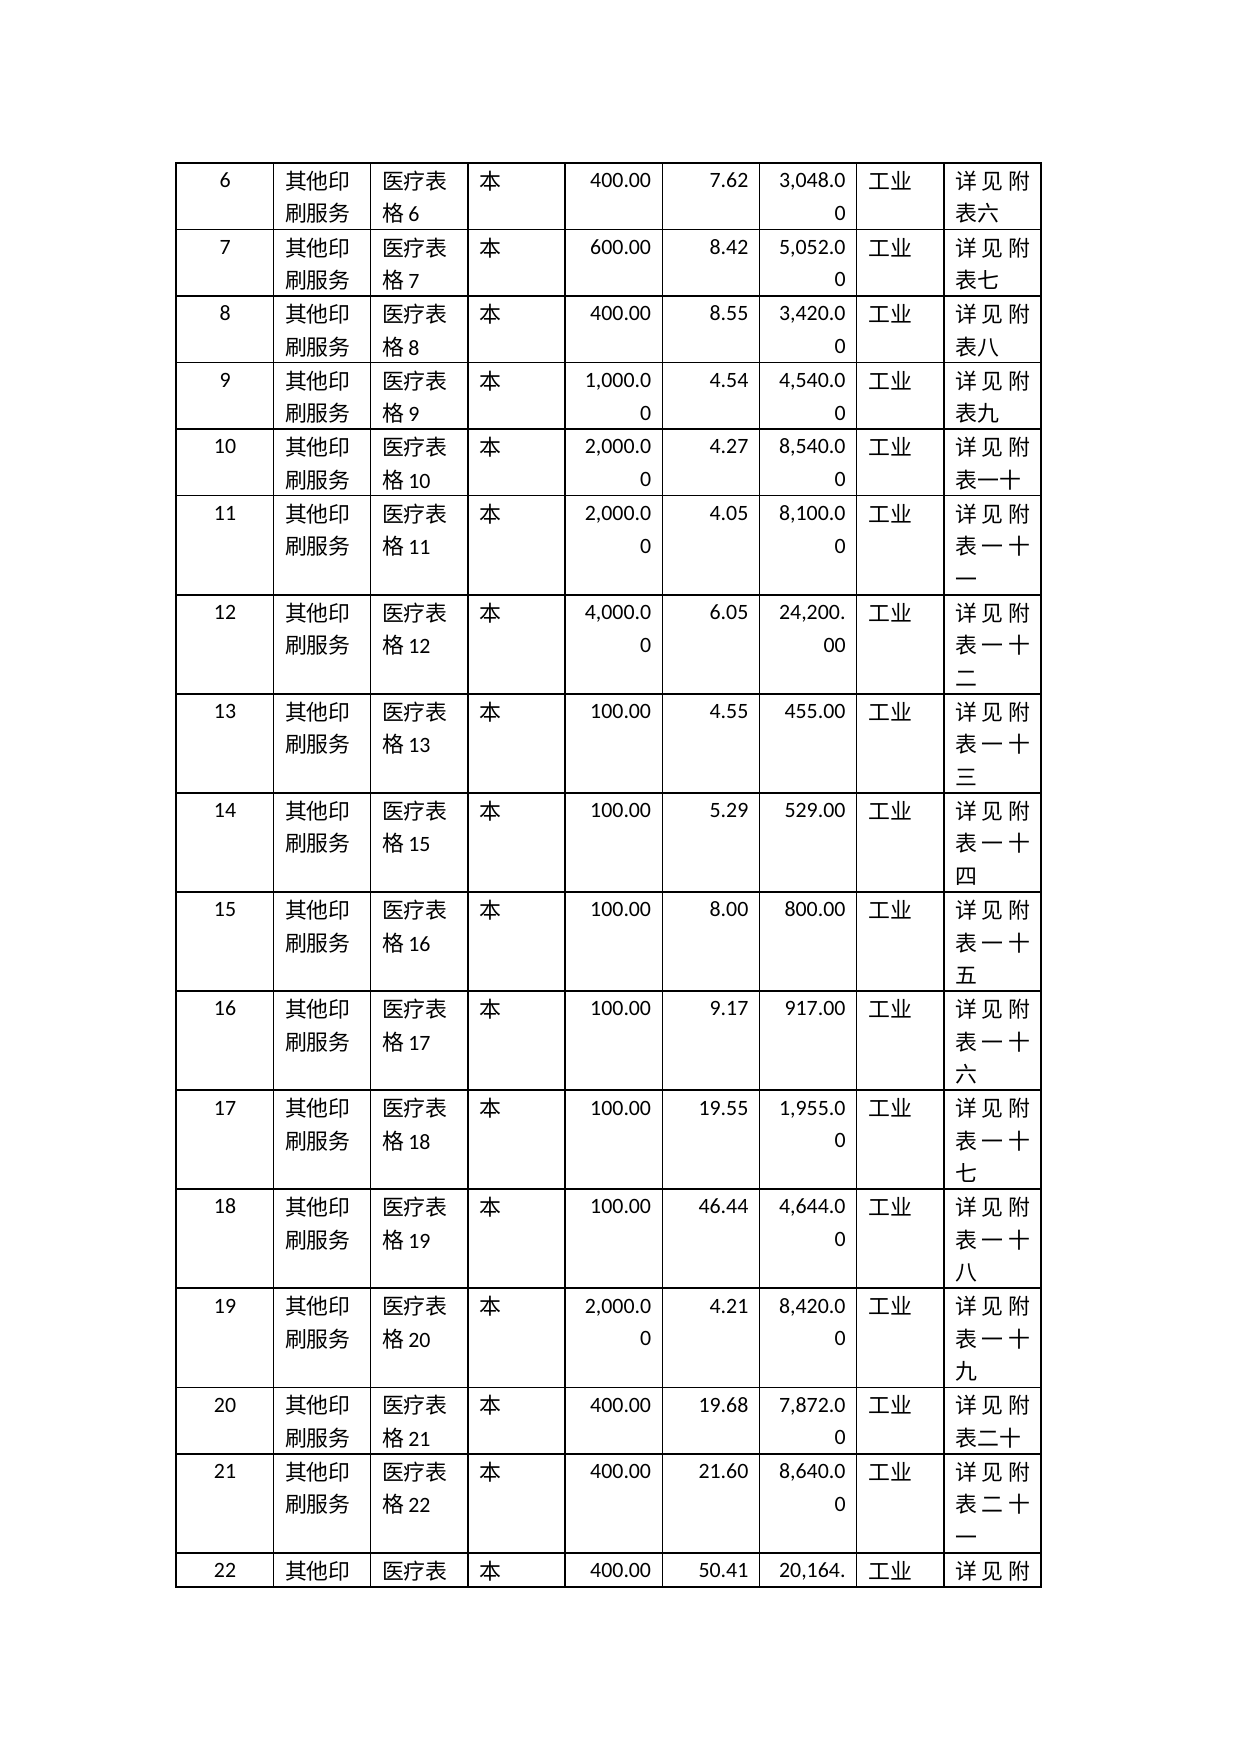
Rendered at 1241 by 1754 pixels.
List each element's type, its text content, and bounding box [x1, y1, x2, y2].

table_cell 本 [469, 230, 564, 295]
table_cell 其他印刷服务 [274, 695, 370, 792]
table_cell 9.17 [663, 992, 759, 1089]
table_cell 其他印刷服务 [274, 794, 370, 891]
table_cell 详见附表八 [945, 297, 1040, 362]
table_cell 3,420.00 [760, 297, 856, 362]
table_cell 5,052.00 [760, 230, 856, 295]
table_cell 6.05 [663, 596, 759, 693]
table_cell 医疗表格12 [371, 596, 467, 693]
table_cell 2,000.00 [566, 1289, 662, 1386]
table_cell 其他印刷服务 [274, 1388, 370, 1453]
table_cell 800.00 [760, 893, 856, 990]
table_cell 其他印刷服务 [274, 430, 370, 495]
table_cell 工业 [857, 297, 943, 362]
table_cell 详见附表二十一 [945, 1455, 1040, 1552]
table_cell 2,000.00 [566, 496, 662, 594]
table_cell 4.27 [663, 430, 759, 495]
table_cell 详见附表一十七 [945, 1091, 1040, 1188]
table_cell 其他印刷服务 [274, 1289, 370, 1386]
table_cell 4.55 [663, 695, 759, 792]
table_cell 22 [177, 1554, 273, 1586]
table_cell 医疗表格8 [371, 297, 467, 362]
table_cell 4.05 [663, 496, 759, 594]
table_cell 455.00 [760, 695, 856, 792]
table_cell 100.00 [566, 992, 662, 1089]
table_cell 本 [469, 430, 564, 495]
table_cell 详见附表一十五 [945, 893, 1040, 990]
table_cell 医疗表格19 [371, 1190, 467, 1287]
table_cell 其他印刷服务 [274, 1091, 370, 1188]
table_cell 1,955.00 [760, 1091, 856, 1188]
table_cell 本 [469, 1388, 564, 1453]
table_cell 本 [469, 1289, 564, 1386]
table_cell 16 [177, 992, 273, 1089]
table_cell 其他印刷服务 [274, 596, 370, 693]
table_cell 529.00 [760, 794, 856, 891]
table_cell 其他印刷服务 [274, 164, 370, 228]
table_cell 其他印刷服务 [274, 297, 370, 362]
table_cell 6 [177, 164, 273, 228]
table_cell 其他印刷服务 [274, 230, 370, 295]
table_cell 本 [469, 695, 564, 792]
table_cell 1,000.00 [566, 363, 662, 428]
table_cell 18 [177, 1190, 273, 1287]
table_cell 917.00 [760, 992, 856, 1089]
table_cell 8,540.00 [760, 430, 856, 495]
table_cell 工业 [857, 893, 943, 990]
table_cell 本 [469, 1554, 564, 1586]
table_cell 工业 [857, 1388, 943, 1453]
table_cell 100.00 [566, 695, 662, 792]
table_cell 4,644.00 [760, 1190, 856, 1287]
table_cell 本 [469, 893, 564, 990]
table_cell 详见附表一十八 [945, 1190, 1040, 1287]
table_cell 7.62 [663, 164, 759, 228]
table_cell 工业 [857, 230, 943, 295]
table_cell 工业 [857, 1091, 943, 1188]
table_cell 13 [177, 695, 273, 792]
table_cell 医疗表格7 [371, 230, 467, 295]
table_cell 19.55 [663, 1091, 759, 1188]
table_cell 医疗表格21 [371, 1388, 467, 1453]
table_cell 详见附表一十三 [945, 695, 1040, 792]
table_cell 8.42 [663, 230, 759, 295]
table_cell 4.21 [663, 1289, 759, 1386]
table_cell 100.00 [566, 1190, 662, 1287]
table_cell 详见附表二十二 [945, 1554, 1040, 1586]
table_cell 400.00 [566, 164, 662, 228]
table_cell 医疗表格22 [371, 1455, 467, 1552]
table_cell 详见附表二十 [945, 1388, 1040, 1453]
table_cell 本 [469, 1190, 564, 1287]
table_cell 工业 [857, 794, 943, 891]
table_cell 其他印刷服务 [274, 1554, 370, 1586]
table_cell 20 [177, 1388, 273, 1453]
table_cell 其他印刷服务 [274, 363, 370, 428]
table_cell 详见附表一十四 [945, 794, 1040, 891]
table_cell 医疗表格18 [371, 1091, 467, 1188]
table_cell 本 [469, 1091, 564, 1188]
table_cell 10 [177, 430, 273, 495]
table_cell 医疗表格23 [371, 1554, 467, 1586]
table_cell 19 [177, 1289, 273, 1386]
table_cell 工业 [857, 1289, 943, 1386]
table_cell 工业 [857, 1554, 943, 1586]
table_cell 11 [177, 496, 273, 594]
table_cell 400.00 [566, 297, 662, 362]
table_cell 本 [469, 596, 564, 693]
table_cell 工业 [857, 430, 943, 495]
table_cell 医疗表格20 [371, 1289, 467, 1386]
table_cell 8 [177, 297, 273, 362]
table_cell 4,540.00 [760, 363, 856, 428]
table_cell 医疗表格17 [371, 992, 467, 1089]
table_cell 医疗表格13 [371, 695, 467, 792]
table_cell 工业 [857, 496, 943, 594]
table_cell 100.00 [566, 1091, 662, 1188]
table_cell 本 [469, 496, 564, 594]
table_cell 工业 [857, 596, 943, 693]
table_cell 50.41 [663, 1554, 759, 1586]
table_cell 详见附表一十九 [945, 1289, 1040, 1386]
table_cell 医疗表格6 [371, 164, 467, 228]
table_cell 详见附表六 [945, 164, 1040, 228]
table_cell 本 [469, 794, 564, 891]
table_cell 5.29 [663, 794, 759, 891]
table_cell 100.00 [566, 794, 662, 891]
table_cell 3,048.00 [760, 164, 856, 228]
table_cell 本 [469, 1455, 564, 1552]
table_cell 其他印刷服务 [274, 496, 370, 594]
table_cell 7,872.00 [760, 1388, 856, 1453]
table_cell 详见附表一十一 [945, 496, 1040, 594]
table_cell 12 [177, 596, 273, 693]
table_cell 21.60 [663, 1455, 759, 1552]
table_cell 24,200.00 [760, 596, 856, 693]
table_cell 工业 [857, 1190, 943, 1287]
table_cell 本 [469, 363, 564, 428]
table_cell 本 [469, 992, 564, 1089]
table_cell 工业 [857, 695, 943, 792]
table_cell 2,000.00 [566, 430, 662, 495]
table_cell 医疗表格16 [371, 893, 467, 990]
table_cell 8.00 [663, 893, 759, 990]
table_cell 7 [177, 230, 273, 295]
table_cell 医疗表格9 [371, 363, 467, 428]
table_cell 100.00 [566, 893, 662, 990]
table_cell 17 [177, 1091, 273, 1188]
table_cell 其他印刷服务 [274, 893, 370, 990]
table_cell 15 [177, 893, 273, 990]
table_cell 医疗表格10 [371, 430, 467, 495]
table_cell 20,164.00 [760, 1554, 856, 1586]
table_cell 400.00 [566, 1455, 662, 1552]
table_cell 工业 [857, 164, 943, 228]
table_cell 详见附表九 [945, 363, 1040, 428]
table_cell 详见附表七 [945, 230, 1040, 295]
table_cell 详见附表一十六 [945, 992, 1040, 1089]
table_cell 其他印刷服务 [274, 992, 370, 1089]
table_cell 8,100.00 [760, 496, 856, 594]
table_cell 4.54 [663, 363, 759, 428]
table_cell 工业 [857, 363, 943, 428]
table_cell 详见附表一十 [945, 430, 1040, 495]
table_cell 46.44 [663, 1190, 759, 1287]
table_cell 400.00 [566, 1388, 662, 1453]
table_cell 21 [177, 1455, 273, 1552]
table_cell 19.68 [663, 1388, 759, 1453]
table_cell 医疗表格11 [371, 496, 467, 594]
table_cell 8,420.00 [760, 1289, 856, 1386]
table_cell 详见附表一十二 [945, 596, 1040, 693]
table_cell 600.00 [566, 230, 662, 295]
table_cell 医疗表格15 [371, 794, 467, 891]
table_cell 14 [177, 794, 273, 891]
table_cell 其他印刷服务 [274, 1190, 370, 1287]
table_cell 本 [469, 164, 564, 228]
table_cell 9 [177, 363, 273, 428]
table_cell 4,000.00 [566, 596, 662, 693]
table_cell 本 [469, 297, 564, 362]
table_cell 8.55 [663, 297, 759, 362]
table_cell 400.00 [566, 1554, 662, 1586]
table_cell 8,640.00 [760, 1455, 856, 1552]
table_cell 工业 [857, 992, 943, 1089]
table_cell 其他印刷服务 [274, 1455, 370, 1552]
table_cell 工业 [857, 1455, 943, 1552]
